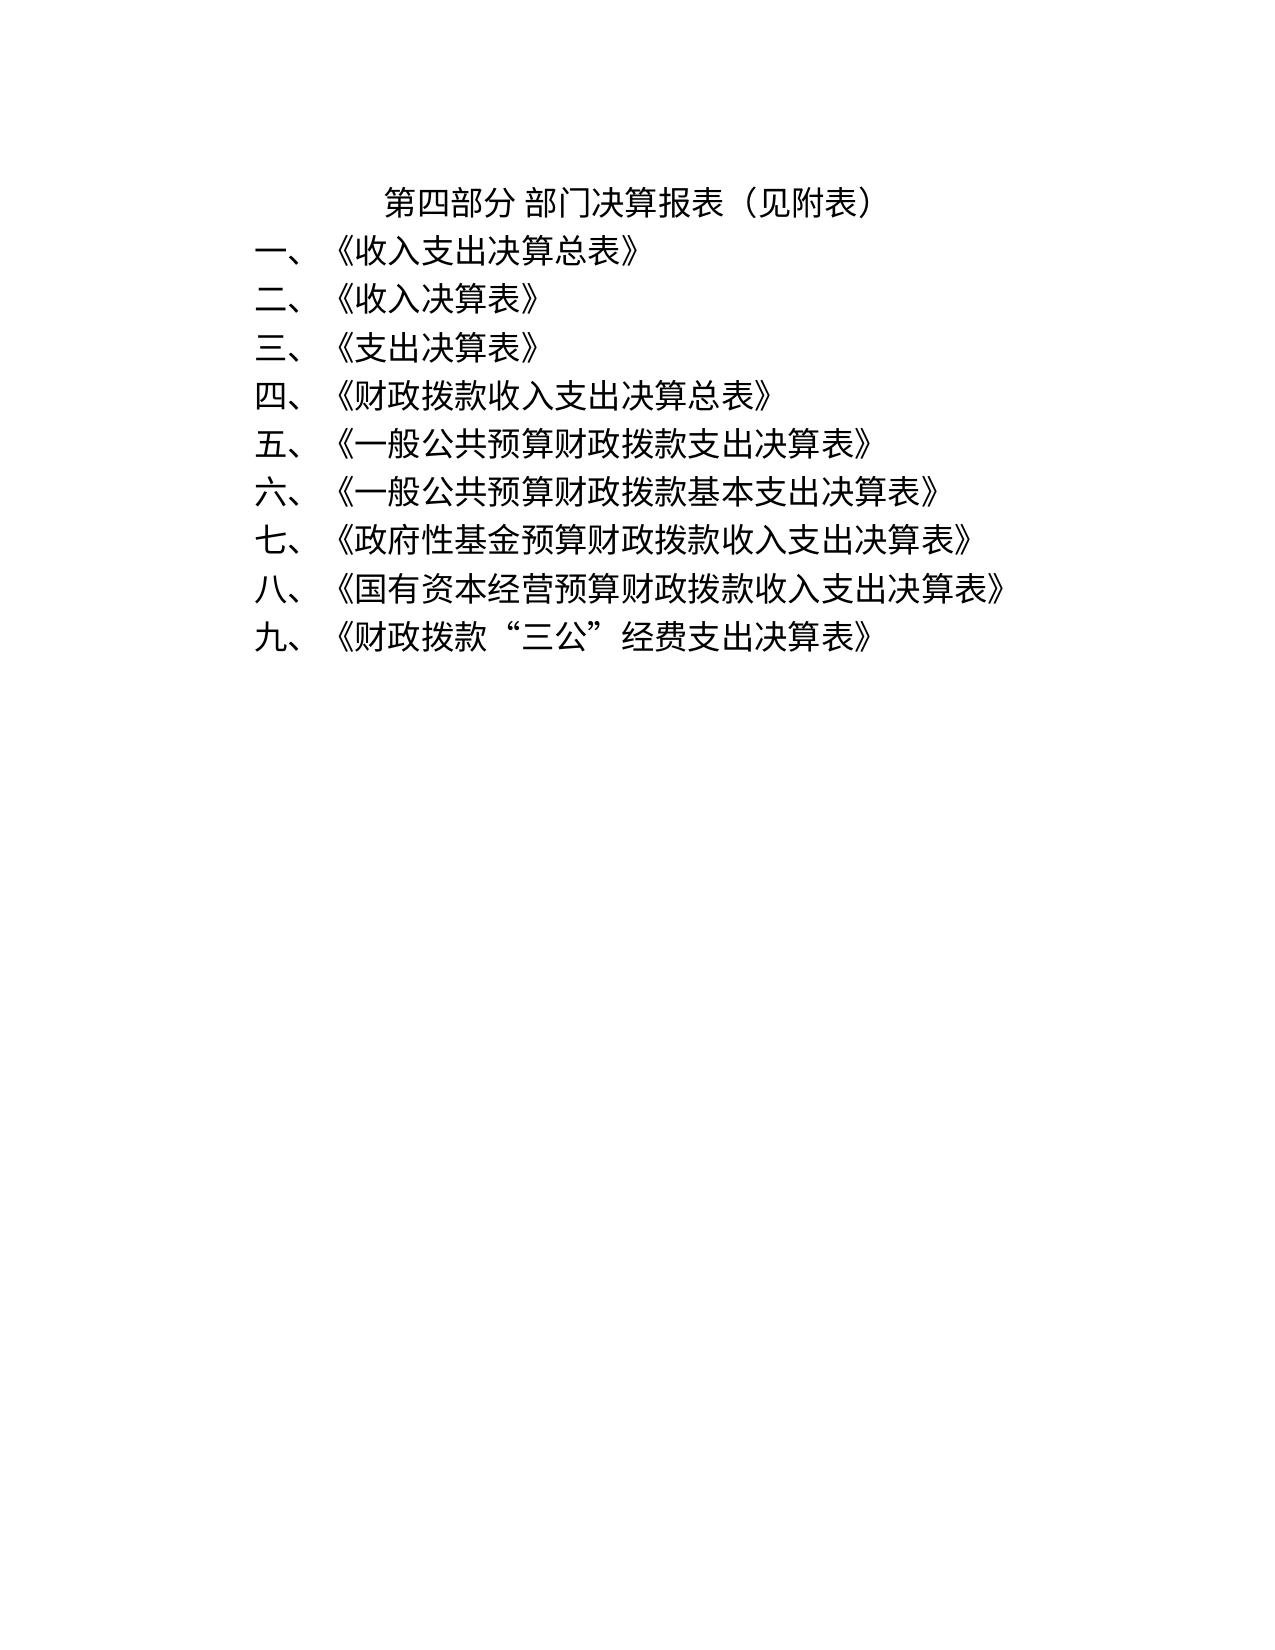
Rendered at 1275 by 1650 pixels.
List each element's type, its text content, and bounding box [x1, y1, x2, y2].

text 四、《财政拨款收入支出决算总表》 [187, 369, 1087, 418]
text 第四部分 部门决算报表（见附表） [187, 177, 1087, 225]
text 七、《政府性基金预算财政拨款收入支出决算表》 [187, 514, 1087, 562]
text 三、《支出决算表》 [187, 321, 1087, 369]
text 八、《国有资本经营预算财政拨款收入支出决算表》 [187, 562, 1087, 611]
text 二、《收入决算表》 [187, 273, 1087, 321]
text 五、《一般公共预算财政拨款支出决算表》 [187, 418, 1087, 466]
text 九、《财政拨款“三公”经费支出决算表》 [187, 611, 1087, 659]
text 六、《一般公共预算财政拨款基本支出决算表》 [187, 466, 1087, 514]
text 一、《收入支出决算总表》 [187, 225, 1087, 273]
